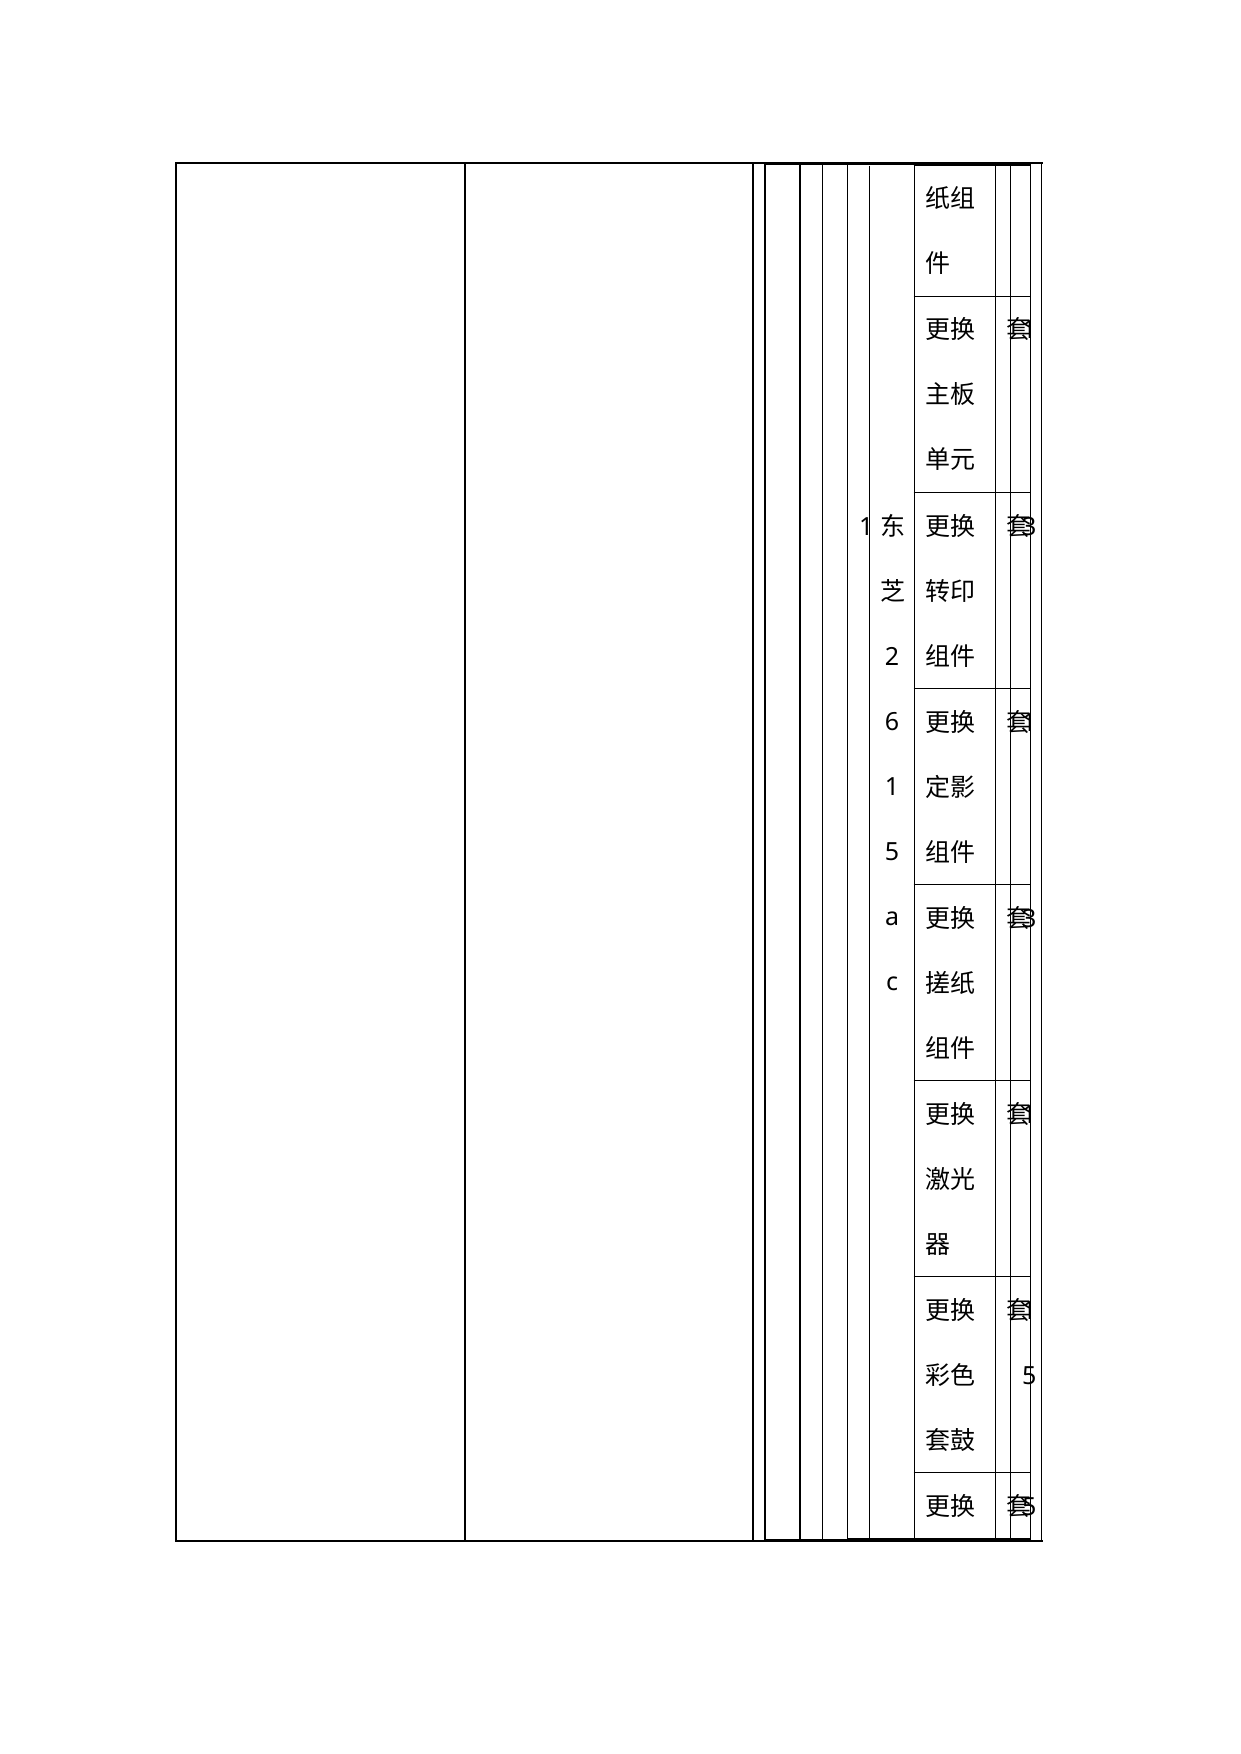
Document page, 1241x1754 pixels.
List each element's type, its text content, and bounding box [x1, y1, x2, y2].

table_cell [1011, 927, 1030, 1080]
table_cell [915, 885, 995, 1080]
table_cell [1011, 334, 1030, 492]
table_cell [801, 165, 822, 1539]
table_cell [1011, 1081, 1030, 1105]
table_cell [915, 166, 995, 296]
table_cell [1011, 1473, 1030, 1497]
table_cell [848, 165, 869, 1538]
table_cell [996, 297, 1010, 492]
table_cell [915, 493, 995, 688]
table_cell [996, 885, 1010, 1080]
table_cell [1014, 325, 1029, 333]
table_cell [1014, 718, 1029, 726]
table_cell [1011, 1315, 1030, 1472]
table_cell [996, 1473, 1010, 1538]
table_cell [996, 1081, 1010, 1276]
table_cell [1011, 166, 1030, 296]
table_cell [823, 165, 847, 1539]
table_cell [1014, 1306, 1029, 1314]
table_cell [1031, 164, 1041, 1540]
table_cell [1011, 535, 1030, 688]
table_cell [754, 164, 764, 1540]
table_cell [915, 297, 995, 492]
table_cell [1011, 493, 1030, 517]
table_cell [1011, 885, 1030, 909]
table_cell [1014, 522, 1030, 530]
table_cell [1014, 1505, 1030, 1510]
table_cell [1011, 689, 1030, 713]
table_cell [1011, 297, 1030, 320]
table_cell [1011, 1515, 1030, 1538]
table_cell [996, 166, 1010, 296]
table_cell [996, 493, 1010, 688]
table_cell [1011, 1119, 1030, 1276]
table_cell [766, 165, 799, 1539]
table_cell [996, 689, 1010, 884]
table_cell [915, 689, 995, 884]
table_cell [466, 164, 752, 1540]
table_cell [915, 1277, 995, 1472]
table_cell [1014, 914, 1030, 922]
table_cell [870, 165, 914, 1538]
table_cell [915, 1081, 995, 1276]
table_cell [1011, 727, 1030, 884]
table_cell 1 [177, 164, 464, 1540]
table_cell [996, 1277, 1010, 1472]
table_cell [915, 1473, 995, 1538]
table_cell [1014, 1110, 1029, 1118]
table_cell [1011, 1277, 1030, 1301]
